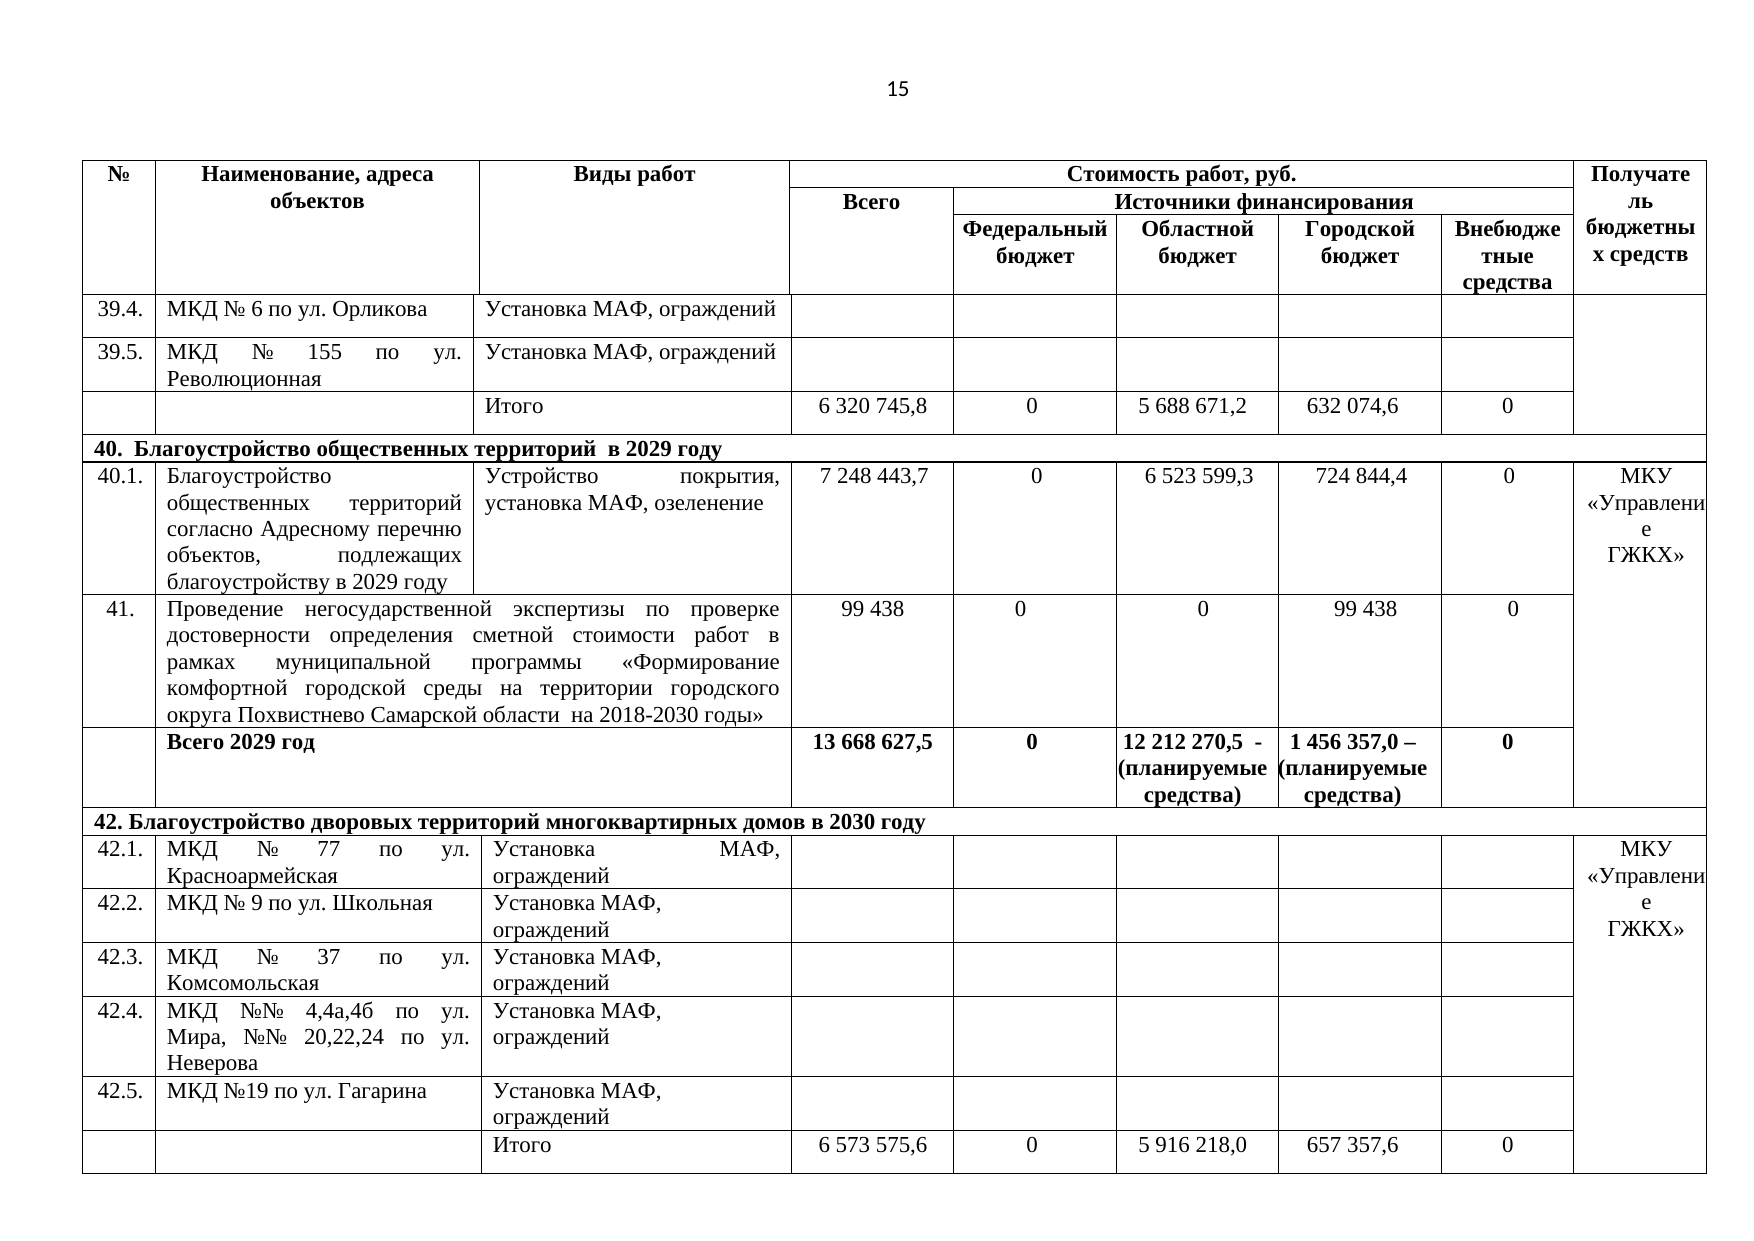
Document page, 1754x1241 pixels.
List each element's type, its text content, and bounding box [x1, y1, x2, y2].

table_cell [792, 943, 953, 996]
table_cell 0 [954, 392, 1116, 434]
table_cell [792, 889, 953, 942]
table_cell [1442, 1077, 1573, 1129]
table_cell 5 688 671,2 [1117, 392, 1278, 434]
table_cell 6 320 745,8 [792, 392, 953, 434]
table_cell 0 [1442, 595, 1573, 727]
table_cell [156, 392, 473, 434]
table_cell 0 [954, 1131, 1116, 1172]
table_cell МКД № 6 по ул. Орликова [156, 295, 473, 337]
table_cell 42. Благоустройство дворовых территорий многоквартирных домов в 2030 году [83, 808, 1706, 834]
table_cell [1442, 295, 1573, 337]
table_cell 0 [1442, 728, 1573, 807]
table_cell [1117, 836, 1278, 888]
table_cell Устройство покрытия, установка МАФ, озеленение [474, 463, 791, 594]
table_cell Всего [790, 188, 953, 294]
table_cell 42.2. [83, 889, 155, 942]
table_cell МКУ «Управление ГЖКХ» [1574, 836, 1706, 1172]
table_cell 0 [1442, 1131, 1573, 1172]
table_cell [1117, 997, 1278, 1076]
table_cell [954, 295, 1116, 337]
table_header Стоимость работ, руб. [790, 161, 1573, 187]
table_cell 6 573 575,6 [792, 1131, 953, 1172]
table_cell 42.3. [83, 943, 155, 996]
table_cell 42.5. [83, 1077, 155, 1129]
table_cell 99 438 [1279, 595, 1441, 727]
table_cell [954, 997, 1116, 1076]
table_cell [1279, 295, 1441, 337]
table_cell [1117, 338, 1278, 391]
table_cell Установка МАФ, ограждений [482, 997, 791, 1076]
table_cell Итого [482, 1131, 791, 1172]
table_cell 7 248 443,7 [792, 463, 953, 594]
table_cell [1117, 1077, 1278, 1129]
table_cell [1279, 338, 1441, 391]
table_cell 39.4. [83, 295, 155, 337]
table_header Получатель бюджетных средств [1574, 161, 1706, 294]
table_cell МКД № 77 по ул. Красноармейская [156, 836, 481, 888]
table_cell 41. [83, 595, 155, 727]
table_cell [792, 997, 953, 1076]
table_cell 657 357,6 [1279, 1131, 1441, 1172]
table_cell 42.4. [83, 997, 155, 1076]
table_cell МКД № 37 по ул. Комсомольская [156, 943, 481, 996]
table_cell [954, 338, 1116, 391]
table_cell [792, 836, 953, 888]
table_cell 40. Благоустройство общественных территорий в 2029 году [83, 435, 1706, 461]
table_cell 99 438 [792, 595, 953, 727]
table_cell Установка МАФ, ограждений [482, 836, 791, 888]
table_cell Установка МАФ, ограждений [482, 1077, 791, 1129]
table_cell Установка МАФ, ограждений [474, 295, 791, 337]
table_cell [1117, 889, 1278, 942]
table_cell 12 212 270,5 - (планируемые средства) [1117, 728, 1278, 807]
table_cell [792, 338, 953, 391]
table_cell МКД №№ 4,4а,4б по ул. Мира, №№ 20,22,24 по ул. Неверова [156, 997, 481, 1076]
table_cell Установка МАФ, ограждений [482, 943, 791, 996]
table_cell [83, 1131, 155, 1172]
table_cell 5 916 218,0 [1117, 1131, 1278, 1172]
table_cell 724 844,4 [1279, 463, 1441, 594]
table_cell 39.5. [83, 338, 155, 391]
table_cell 0 [1442, 463, 1573, 594]
table_cell 1 456 357,0 –(планируемые средства) [1279, 728, 1441, 807]
table_cell 6 523 599,3 [1117, 463, 1278, 594]
table_cell [1442, 836, 1573, 888]
table_cell 42.1. [83, 836, 155, 888]
table_cell [1117, 943, 1278, 996]
table_cell Внебюджетные средства [1442, 215, 1573, 294]
table_cell Установка МАФ, ограждений [482, 889, 791, 942]
table_cell Источники финансирования [954, 188, 1573, 214]
table_cell 0 [954, 463, 1116, 594]
table_cell Всего 2029 год [156, 728, 791, 807]
table_cell Проведение негосударственной экспертизы по проверке достоверности определения сметной стоимости работ в рамках муниципальной программы «Формирование комфортной городской среды на территории городского округа Похвистнево Самарской области на 2018-2030 годы» [156, 595, 791, 727]
table_header Виды работ [480, 161, 789, 294]
table_cell Благоустройство общественных территорий согласно Адресному перечню объектов, подлежащих благоустройству в 2029 году [156, 463, 473, 594]
table_cell МКД №19 по ул. Гагарина [156, 1077, 481, 1129]
table_cell [1442, 338, 1573, 391]
table_cell [792, 295, 953, 337]
table_cell Установка МАФ, ограждений [474, 338, 791, 391]
table_cell 40.1. [83, 463, 155, 594]
table_cell [1279, 997, 1441, 1076]
table_header № [83, 161, 155, 294]
table_cell [83, 392, 155, 434]
table_cell [1442, 997, 1573, 1076]
table_cell 632 074,6 [1279, 392, 1441, 434]
table_cell Областной бюджет [1117, 215, 1278, 294]
table_cell [83, 728, 155, 807]
table_cell МКД № 155 по ул. Революционная [156, 338, 473, 391]
table_cell МКУ «Управление ГЖКХ» [1574, 463, 1706, 807]
table_cell [1279, 836, 1441, 888]
table_cell [1442, 943, 1573, 996]
table_cell [1279, 1077, 1441, 1129]
table_cell [954, 836, 1116, 888]
table_cell 0 [1442, 392, 1573, 434]
table_cell [1279, 943, 1441, 996]
table_cell 0 [954, 595, 1116, 727]
table_cell Итого [474, 392, 791, 434]
table_cell [1117, 295, 1278, 337]
table_cell 13 668 627,5 [792, 728, 953, 807]
table_cell [792, 1077, 953, 1129]
table_cell Федеральный бюджет [954, 215, 1116, 294]
table_cell МКД № 9 по ул. Школьная [156, 889, 481, 942]
table_cell [156, 1131, 481, 1172]
table_cell [954, 943, 1116, 996]
table_cell [1279, 889, 1441, 942]
table_cell [954, 889, 1116, 942]
table_cell 0 [1117, 595, 1278, 727]
table_header Наименование, адреса объектов [156, 161, 479, 294]
table_cell [1442, 889, 1573, 942]
table_cell 0 [954, 728, 1116, 807]
table_cell Городской бюджет [1279, 215, 1441, 294]
table_cell [954, 1077, 1116, 1129]
